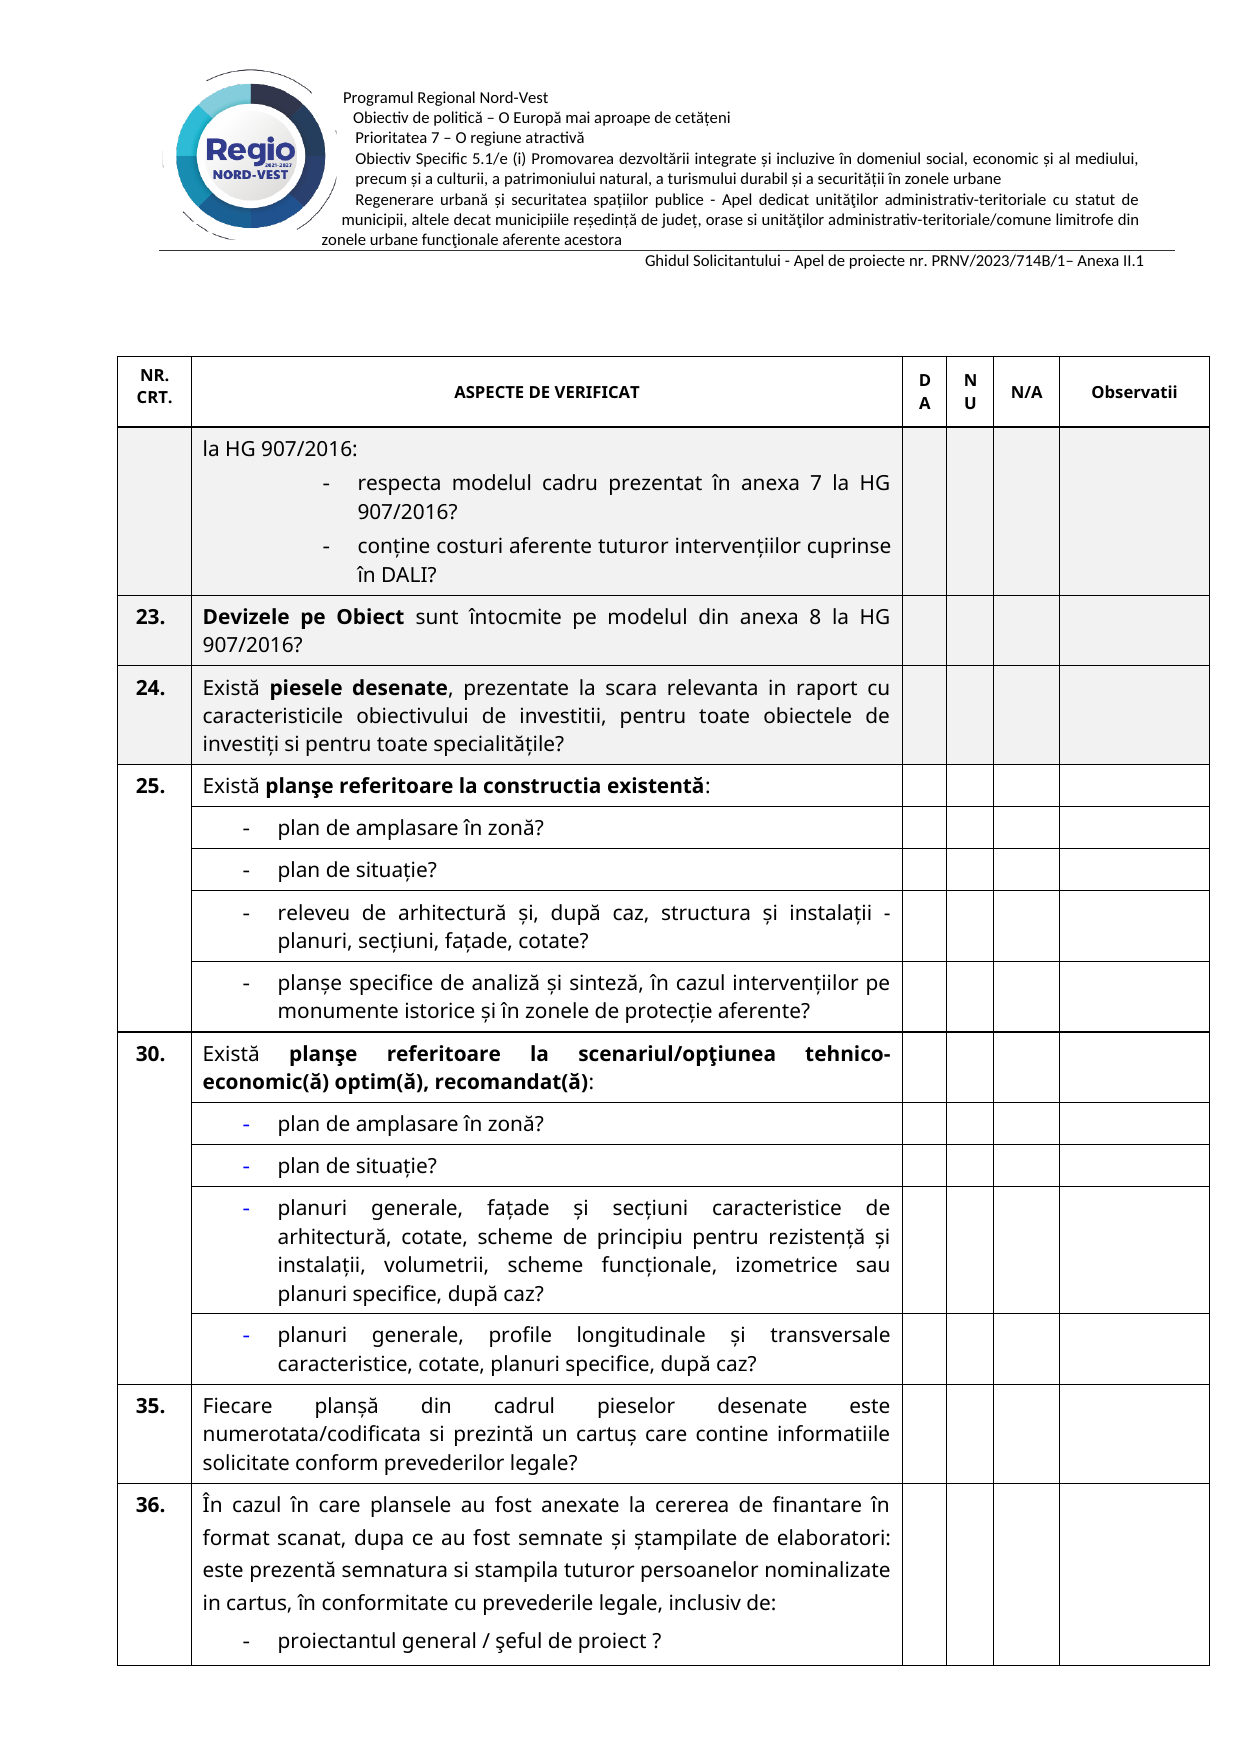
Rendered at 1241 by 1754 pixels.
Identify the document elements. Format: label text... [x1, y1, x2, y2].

table_cell [947, 1033, 993, 1102]
table_cell [1060, 1033, 1209, 1102]
table_cell [1060, 1145, 1209, 1186]
table_cell [947, 962, 993, 1031]
table_cell planşe specifice de analiză şi sinteză, în cazul intervenţiilor pe monumente istorice şi în zonele de protecţie aferente? [192, 962, 902, 1031]
table_cell [1060, 807, 1209, 848]
table_cell [903, 1314, 946, 1384]
table_cell [994, 1187, 1059, 1313]
table_cell [903, 849, 946, 890]
table_cell [903, 1484, 946, 1665]
table_cell releveu de arhitectură şi, după caz, structura şi instalaţii - planuri, secţiuni, faţade, cotate? [192, 891, 902, 961]
table_cell [994, 765, 1059, 806]
table_cell [118, 765, 191, 1031]
table_cell [903, 765, 946, 806]
table_cell [903, 1033, 946, 1102]
table_cell plan de situaţie? [192, 1145, 902, 1186]
table_cell [1060, 1314, 1209, 1384]
table_cell [947, 891, 993, 961]
table_cell [903, 962, 946, 1031]
table_cell planuri generale, profile longitudinale şi transversale caracteristice, cotate, planuri specifice, după caz? [192, 1314, 902, 1384]
table_cell [947, 807, 993, 848]
picture [161, 69, 337, 238]
table_cell [118, 1484, 191, 1665]
table_cell [994, 666, 1059, 764]
table_cell [947, 1187, 993, 1313]
table_header Observatii [1060, 357, 1209, 426]
table_cell [1060, 1187, 1209, 1313]
table_cell [118, 596, 191, 665]
table_header DA [903, 357, 946, 426]
table_cell planuri generale, faţade şi secţiuni caracteristice de arhitectură, cotate, scheme de principiu pentru rezistenţă şi instalaţii, volumetrii, scheme funcţionale, izometrice sau planuri specifice, după caz? [192, 1187, 902, 1313]
table_cell [994, 428, 1059, 595]
table_cell [947, 1145, 993, 1186]
table_cell [903, 1385, 946, 1483]
table_cell [994, 891, 1059, 961]
table_cell [903, 891, 946, 961]
table_cell [947, 428, 993, 595]
table_cell [994, 596, 1059, 665]
table_cell [1060, 1103, 1209, 1144]
table_header N/A [994, 357, 1059, 426]
table_cell [118, 666, 191, 764]
table_cell Există planşe referitoare la scenariul/opţiunea tehnico-economic(ă) optim(ă), recomandat(ă): [192, 1033, 902, 1102]
table_cell [1060, 891, 1209, 961]
table_cell Fiecare planşă din cadrul pieselor desenate este numerotata/codificata si prezintă un cartuş care contine informatiile solicitate conform prevederilor legale? [192, 1385, 902, 1483]
table_cell [903, 666, 946, 764]
table_cell [947, 666, 993, 764]
table_cell [994, 962, 1059, 1031]
table_cell [1060, 596, 1209, 665]
table_cell [1060, 666, 1209, 764]
table_cell [947, 1103, 993, 1144]
table_cell [994, 1484, 1059, 1665]
table_cell [1060, 1385, 1209, 1483]
table_cell [903, 1103, 946, 1144]
table_cell [947, 1385, 993, 1483]
table_cell [118, 1033, 191, 1384]
table_cell plan de amplasare în zonă? [192, 807, 902, 848]
table_cell [994, 1145, 1059, 1186]
table_cell [903, 807, 946, 848]
table_cell Există piesele desenate, prezentate la scara relevanta in raport cu caracteristicile obiectivului de investitii, pentru toate obiectele de investiți si pentru toate specialitățile? [192, 666, 902, 764]
table_cell [994, 1314, 1059, 1384]
table_cell [994, 1033, 1059, 1102]
table_cell [947, 765, 993, 806]
table_header NU [947, 357, 993, 426]
table_header ASPECTE DE VERIFICAT [192, 357, 902, 426]
table_cell [947, 1484, 993, 1665]
table_cell [947, 849, 993, 890]
table_cell [118, 1385, 191, 1483]
table_cell [903, 596, 946, 665]
table_cell [947, 1314, 993, 1384]
table_cell [1060, 1484, 1209, 1665]
table_cell [994, 807, 1059, 848]
table_cell [947, 596, 993, 665]
table_cell [118, 428, 191, 595]
table_header NR. CRT. [118, 357, 191, 426]
table_cell plan de situaţie? [192, 849, 902, 890]
table_cell [994, 849, 1059, 890]
table_cell [1060, 962, 1209, 1031]
table_cell Există planşe referitoare la constructia existentă: [192, 765, 902, 806]
table_cell [994, 1103, 1059, 1144]
table_cell plan de amplasare în zonă? [192, 1103, 902, 1144]
table_cell [1060, 765, 1209, 806]
table_cell [903, 1145, 946, 1186]
table_cell [1060, 428, 1209, 595]
table_cell [994, 1385, 1059, 1483]
table_cell [1060, 849, 1209, 890]
table_cell [903, 428, 946, 595]
table_cell [903, 1187, 946, 1313]
table_cell Devizele pe Obiect sunt întocmite pe modelul din anexa 8 la HG 907/2016? [192, 596, 902, 665]
